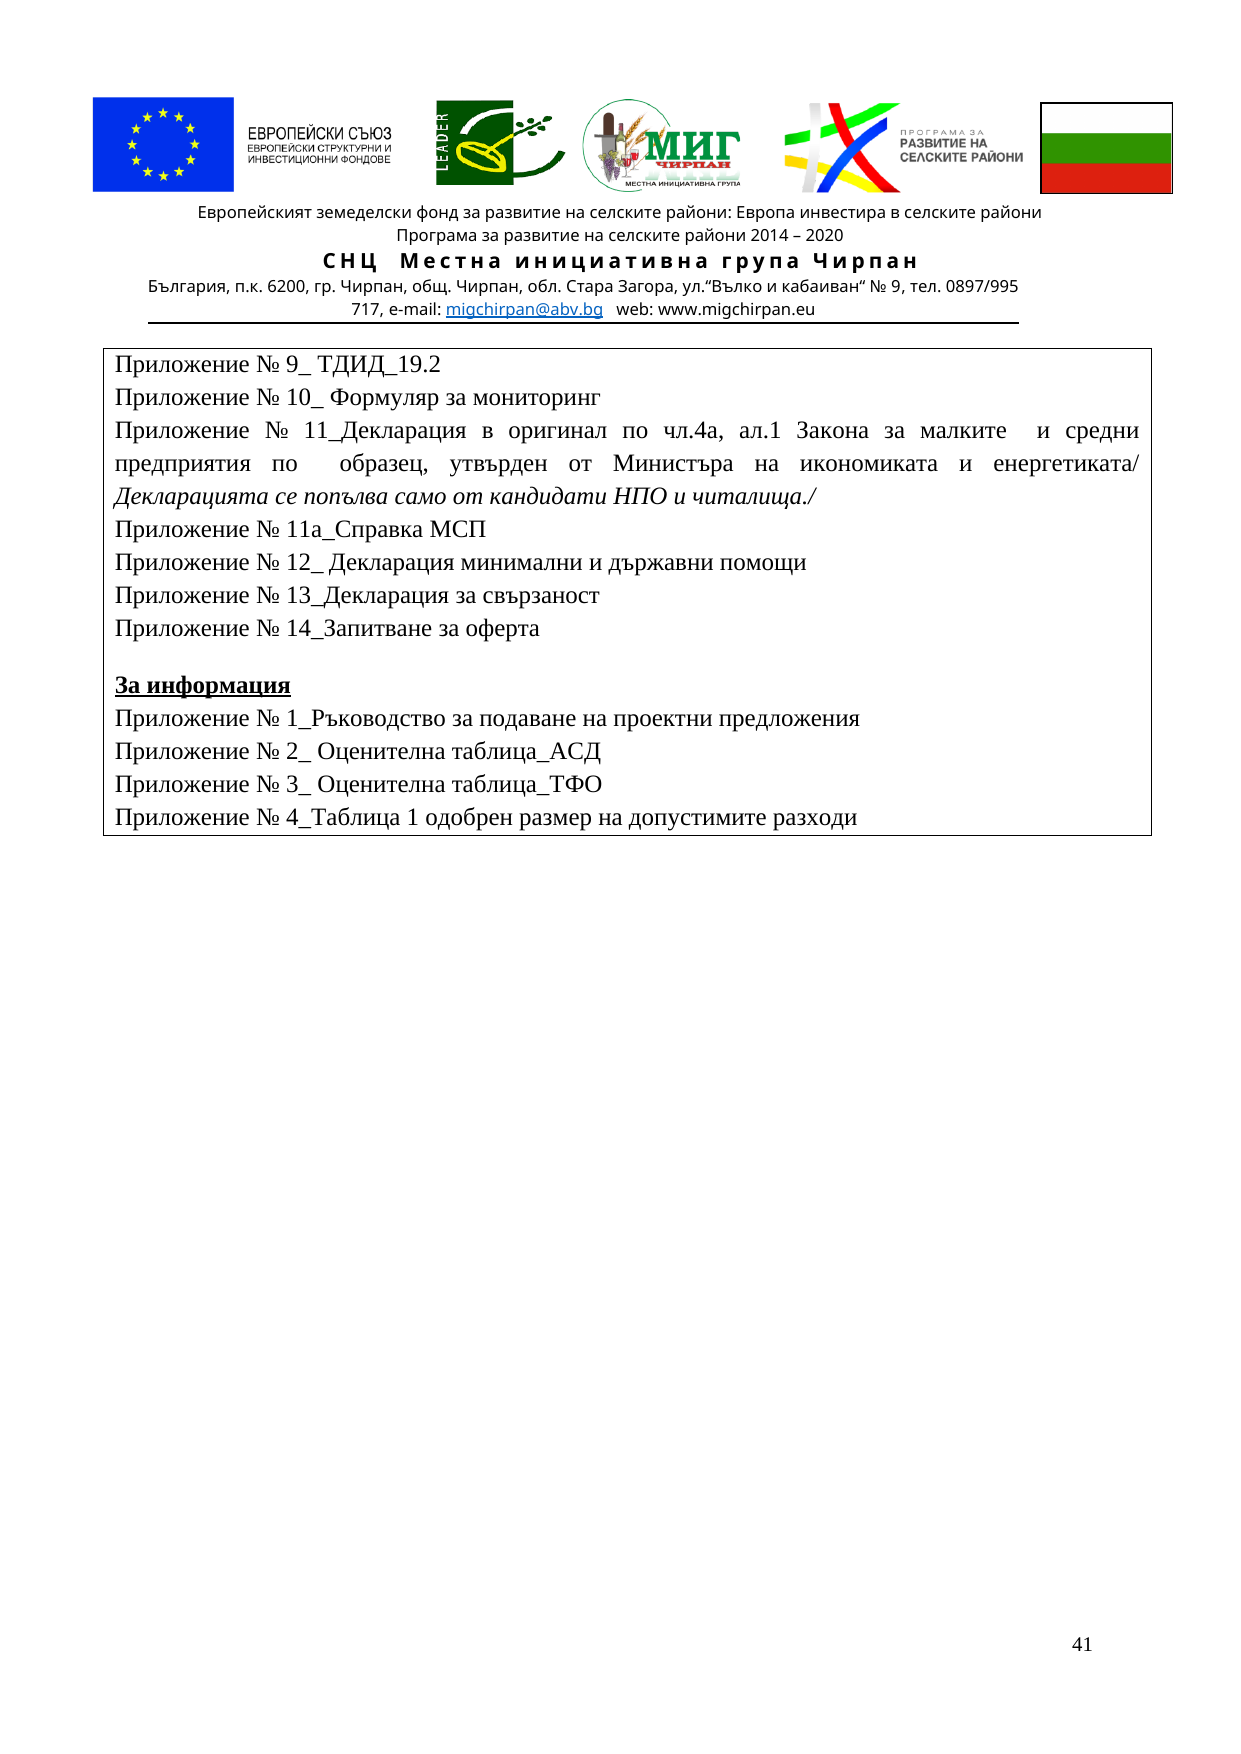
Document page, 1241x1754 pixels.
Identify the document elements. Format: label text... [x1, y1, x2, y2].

picture [582, 99, 741, 192]
picture [79, 82, 425, 202]
picture [770, 95, 1033, 199]
picture [436, 100, 569, 185]
